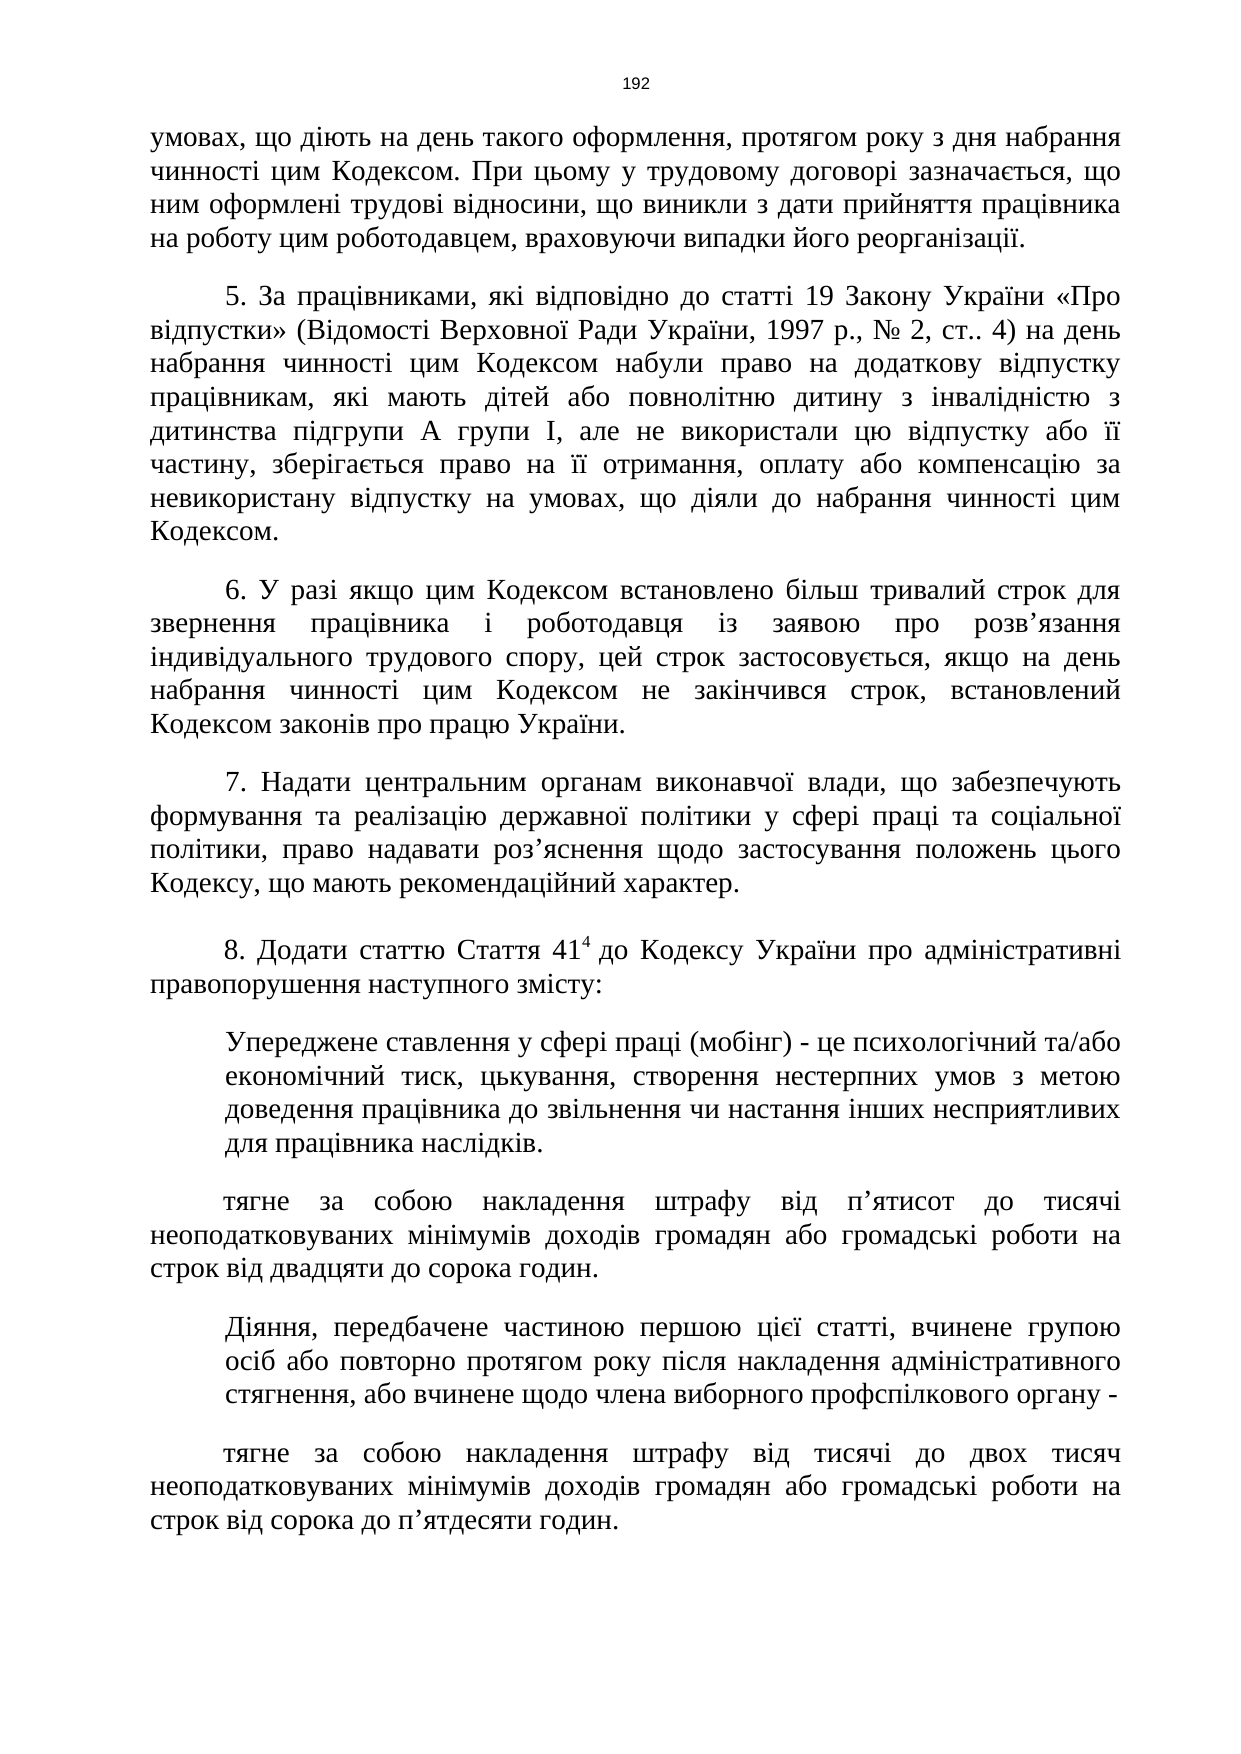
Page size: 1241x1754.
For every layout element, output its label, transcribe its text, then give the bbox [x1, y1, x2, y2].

text тягне за собою накладення штрафу від п’ятисот до тисячі неоподатковуваних мінімумів доходів громадян або громадські роботи на строк від двадцяти до сорока годин. [150, 1183, 1122, 1284]
text 8. Додати статтю Стаття 414 до Кодексу України про адміністративні правопорушення наступного змісту: [150, 932, 1122, 999]
text Діяння, передбачене частиною першою цієї статті, вчинене групою осіб або повторно протягом року після накладення адміністративного стягнення, або вчинене щодо члена виборного профспілкового органу - [225, 1309, 1122, 1410]
text Упереджене ставлення у сфері праці (мобінг) - це психологічний та/або економічний тиск, цькування, створення нестерпних умов з метою доведення працівника до звільнення чи настання інших несприятливих для працівника наслідків. [225, 1024, 1122, 1158]
text тягне за собою накладення штрафу від тисячі до двох тисяч неоподатковуваних мінімумів доходів громадян або громадські роботи на строк від сорока до п’ятдесяти годин. [150, 1435, 1122, 1535]
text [150, 119, 1122, 253]
text 7. Надати центральним органам виконавчої влади, що забезпечують формування та реалізацію державної політики у сфері праці та соціальної політики, право надавати роз’яснення щодо застосування положень цього Кодексу, що мають рекомендаційний характер. [150, 764, 1122, 899]
text 5. За працівниками, які відповідно до статті 19 Закону України «Про відпустки» (Відомості Верховної Ради України, 1997 р., № 2, ст.. 4) на день набрання чинності цим Кодексом набули право на додаткову відпустку працівникам, які мають дітей або повнолітню дитину з інвалідністю з дитинства підгрупи А групи І, але не використали цю відпустку або її частину, зберігається право на її отримання, оплату або компенсацію за невикористану відпустку на умовах, що діяли до набрання чинності цим Кодексом. [150, 278, 1122, 547]
text 6. У разі якщо цим Кодексом встановлено більш тривалий строк для звернення працівника і роботодавця із заявою про розв’язання індивідуального трудового спору, цей строк застосовується, якщо на день набрання чинності цим Кодексом не закінчився строк, встановлений Кодексом законів про працю України. [150, 572, 1122, 739]
